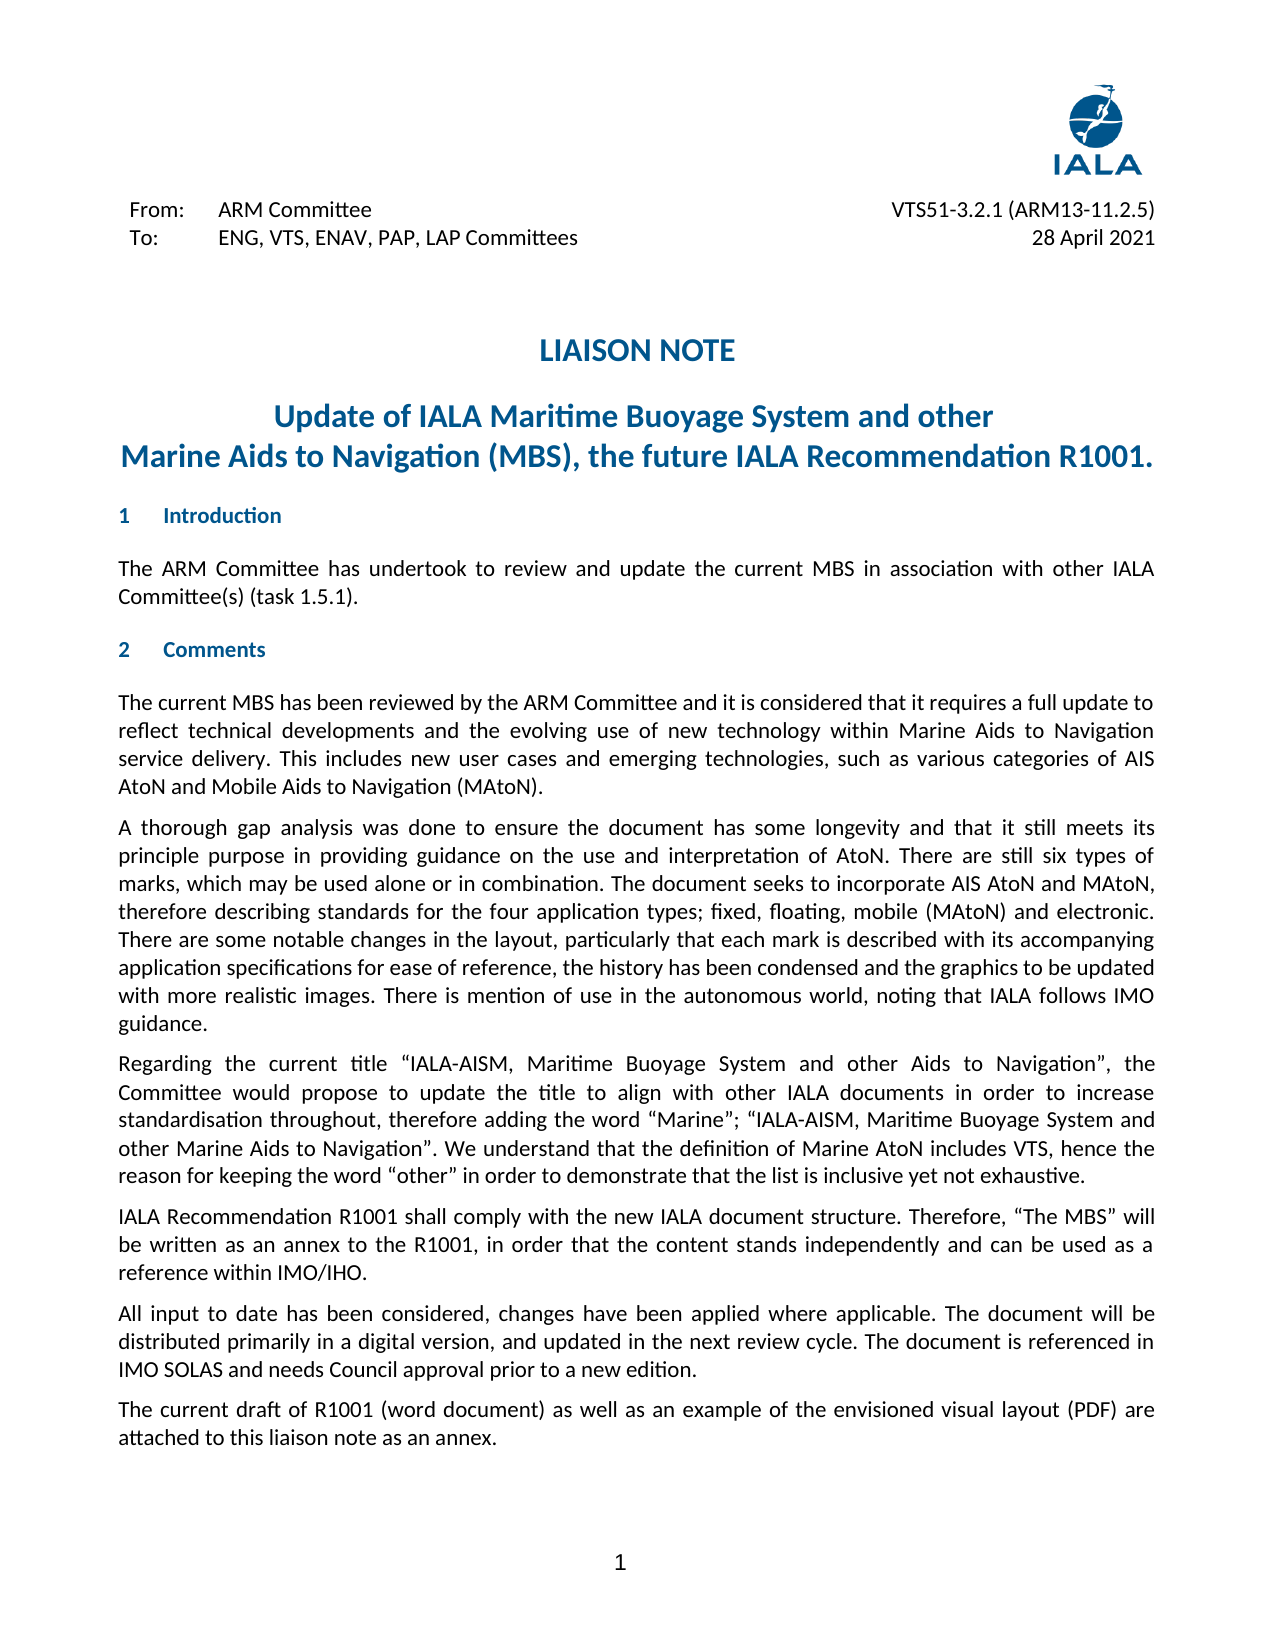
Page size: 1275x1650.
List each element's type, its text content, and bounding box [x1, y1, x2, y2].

text All input to date has been considered, changes have been applied where applicable. The document will be distributed primarily in a digital version, and updated in the next review cycle. The document is referenced in IMO SOLAS and needs Council approval prior to a new edition. [118, 1299, 1157, 1383]
text IALA Recommendation R1001 shall comply with the new IALA document structure. Therefore, “The MBS” will be written as an annex to the R1001, in order that the content stands independently and can be used as a reference within IMO/IHO. [118, 1202, 1157, 1286]
subtitle Comments [118, 635, 1157, 663]
text The current draft of R1001 (word document) as well as an example of the envisioned visual layout (PDF) are attached to this liaison note as an annex. [118, 1395, 1157, 1451]
table_cell 28 April 2021 [679, 223, 1167, 279]
table_cell To: ENG, VTS, ENAV, PAP, LAP Committees [118, 223, 679, 279]
table_header VTS51-3.2.1 (ARM13-11.2.5) [679, 195, 1167, 223]
title Update of IALA Maritime Buoyage System and other Marine Aids to Navigation (MBS), the future IALA Recommendation R1001. [118, 395, 1157, 476]
subtitle Introduction [118, 501, 1157, 529]
picture [1034, 75, 1157, 195]
title LIAISON NOTE [118, 329, 1157, 370]
text The current MBS has been reviewed by the ARM Committee and it is considered that it requires a full update to reflect technical developments and the evolving use of new technology within Marine Aids to Navigation service delivery. This includes new user cases and emerging technologies, such as various categories of AIS AtoN and Mobile Aids to Navigation (MAtoN). [118, 688, 1157, 800]
text A thorough gap analysis was done to ensure the document has some longevity and that it still meets its principle purpose in providing guidance on the use and interpretation of AtoN. There are still six types of marks, which may be used alone or in combination. The document seeks to incorporate AIS AtoN and MAtoN, therefore describing standards for the four application types; fixed, floating, mobile (MAtoN) and electronic. There are some notable changes in the layout, particularly that each mark is described with its accompanying application specifications for ease of reference, the history has been condensed and the graphics to be updated with more realistic images. There is mention of use in the autonomous world, noting that IALA follows IMO guidance. [118, 813, 1157, 1037]
table_header From: ARM Committee [118, 195, 679, 223]
text The ARM Committee has undertook to review and update the current MBS in association with other IALA Committee(s) (task 1.5.1). [118, 554, 1157, 610]
text Regarding the current title “IALA-AISM, Maritime Buoyage System and other Aids to Navigation”, the Committee would propose to update the title to align with other IALA documents in order to increase standardisation throughout, therefore adding the word “Marine”; “IALA-AISM, Maritime Buoyage System and other Marine Aids to Navigation”. We understand that the definition of Marine AtoN includes VTS, hence the reason for keeping the word “other” in order to demonstrate that the list is inclusive yet not exhaustive. [118, 1049, 1157, 1190]
